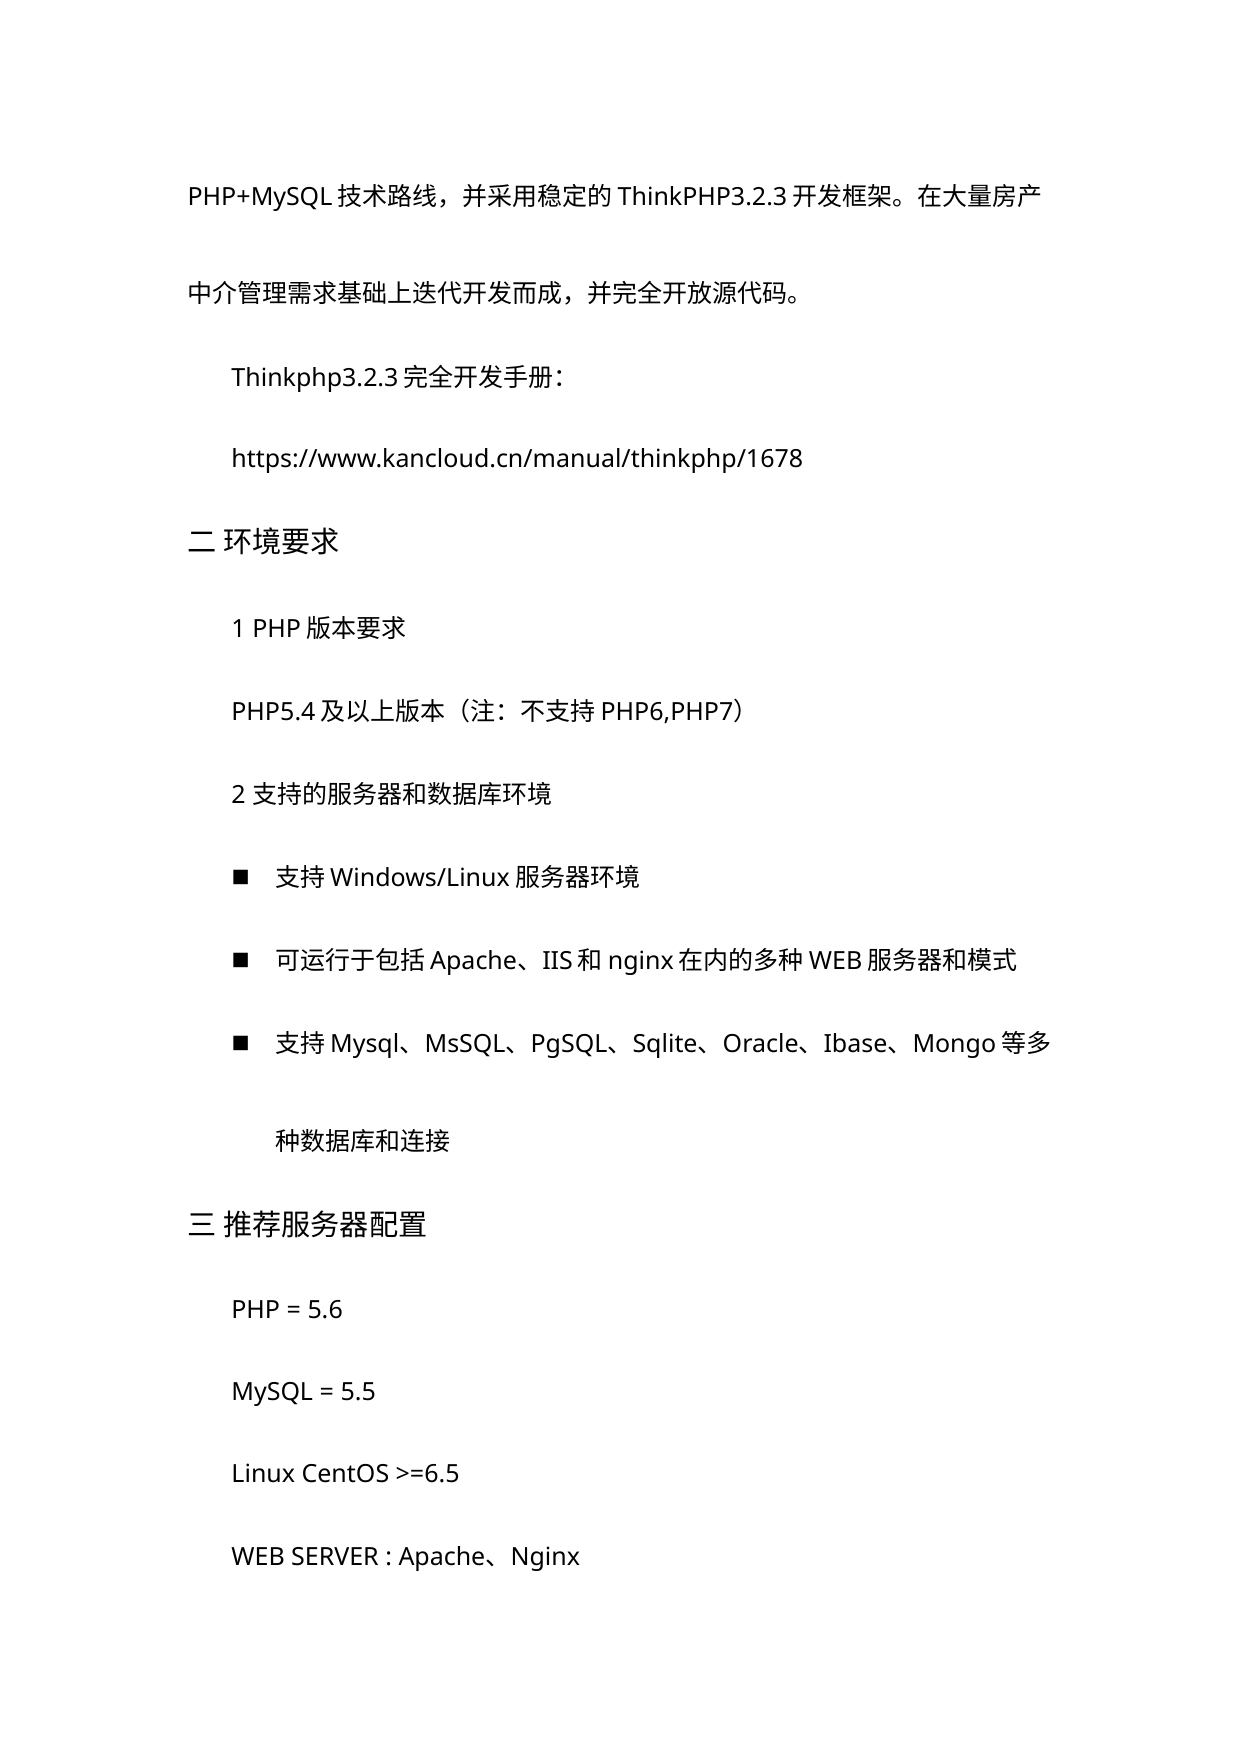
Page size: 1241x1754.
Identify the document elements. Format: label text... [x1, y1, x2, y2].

list 支持Windows/Linux服务器环境 [231, 843, 1053, 908]
text PHP5.4及以上版本（注：不支持PHP6,PHP7） [187, 677, 1053, 742]
list WEB SERVER : Apache、Nginx [187, 1522, 1053, 1587]
list Linux CentOS >=6.5 [187, 1440, 1053, 1505]
text 2 支持的服务器和数据库环境 [187, 760, 1053, 825]
text 二 环境要求 [187, 508, 1053, 573]
list 支持Mysql、MsSQL、PgSQL、Sqlite、Oracle、Ibase、Mongo等多种数据库和连接 [231, 1009, 1053, 1172]
list MySQL = 5.5 [187, 1358, 1053, 1423]
text 1 PHP版本要求 [187, 594, 1053, 659]
text https://www.kancloud.cn/manual/thinkphp/1678 [187, 426, 1053, 491]
list 可运行于包括Apache、IIS和nginx在内的多种WEB服务器和模式 [231, 926, 1053, 991]
text Thinkphp3.2.3完全开发手册： [187, 343, 1053, 408]
list PHP = 5.6 [187, 1276, 1053, 1341]
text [187, 162, 1053, 324]
list 三 推荐服务器配置 [187, 1190, 1053, 1255]
